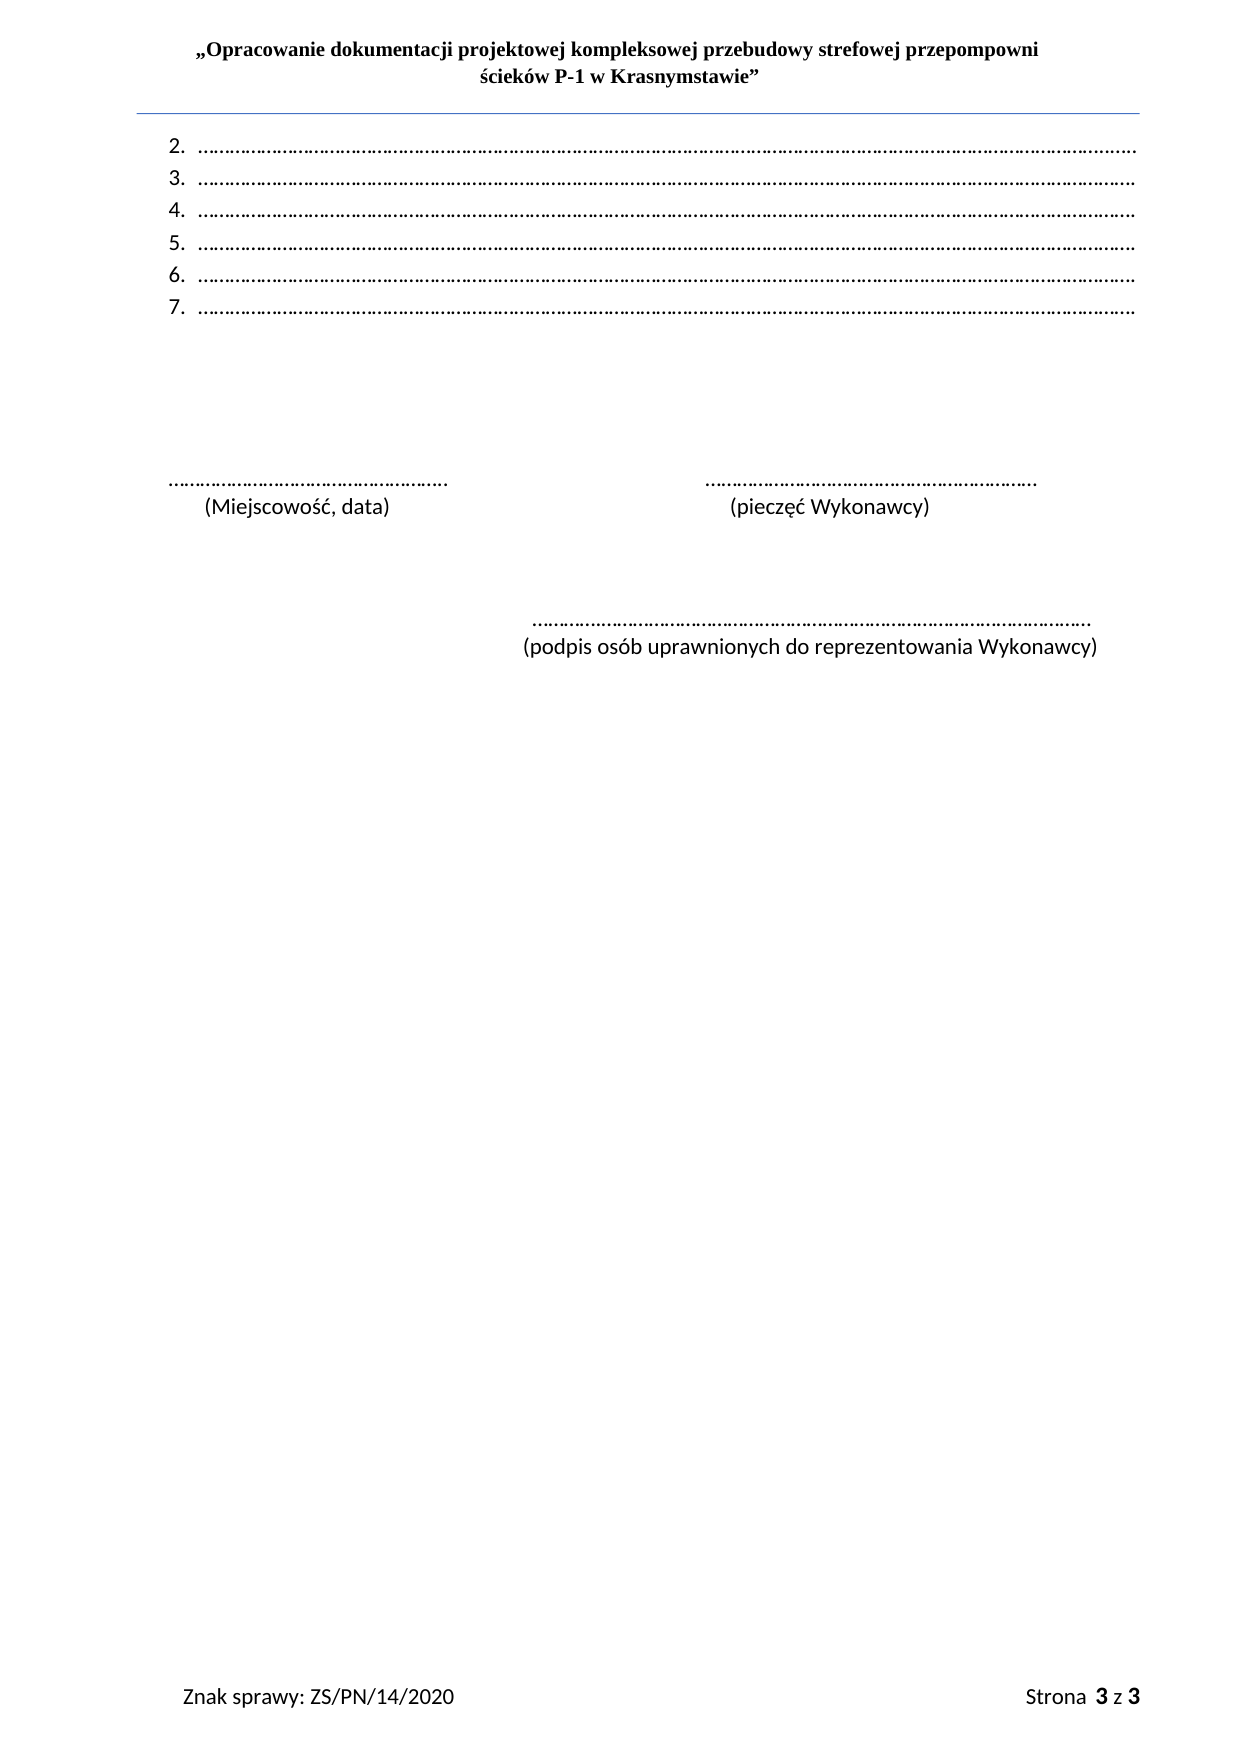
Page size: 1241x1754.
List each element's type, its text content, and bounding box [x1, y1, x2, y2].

list ……………………………………………………………………………………………………………………………………………………………. [168, 260, 1140, 288]
list ……………………………………………………………………………………………………………………………………………………………. [168, 195, 1140, 223]
list ……………………………………………………………………………………………………………………………………………………………. [168, 228, 1140, 256]
list ……………………………………………………………………………………………………………………………………………………………. [168, 292, 1140, 320]
list ……………………………………………………………………………………………………………………………………………………………. [168, 163, 1140, 191]
text (Miejscowość, data) (pieczęć Wykonawcy) [94, 492, 1140, 520]
text …………………………………………….. ……………………………………………………… [94, 464, 1140, 492]
text ………….………………………………………………………………………………… [94, 604, 1140, 632]
list ………………………………………………………………………………………………………………………………………………………..….. [168, 131, 1140, 159]
text (podpis osób uprawnionych do reprezentowania Wykonawcy) [94, 632, 1140, 660]
